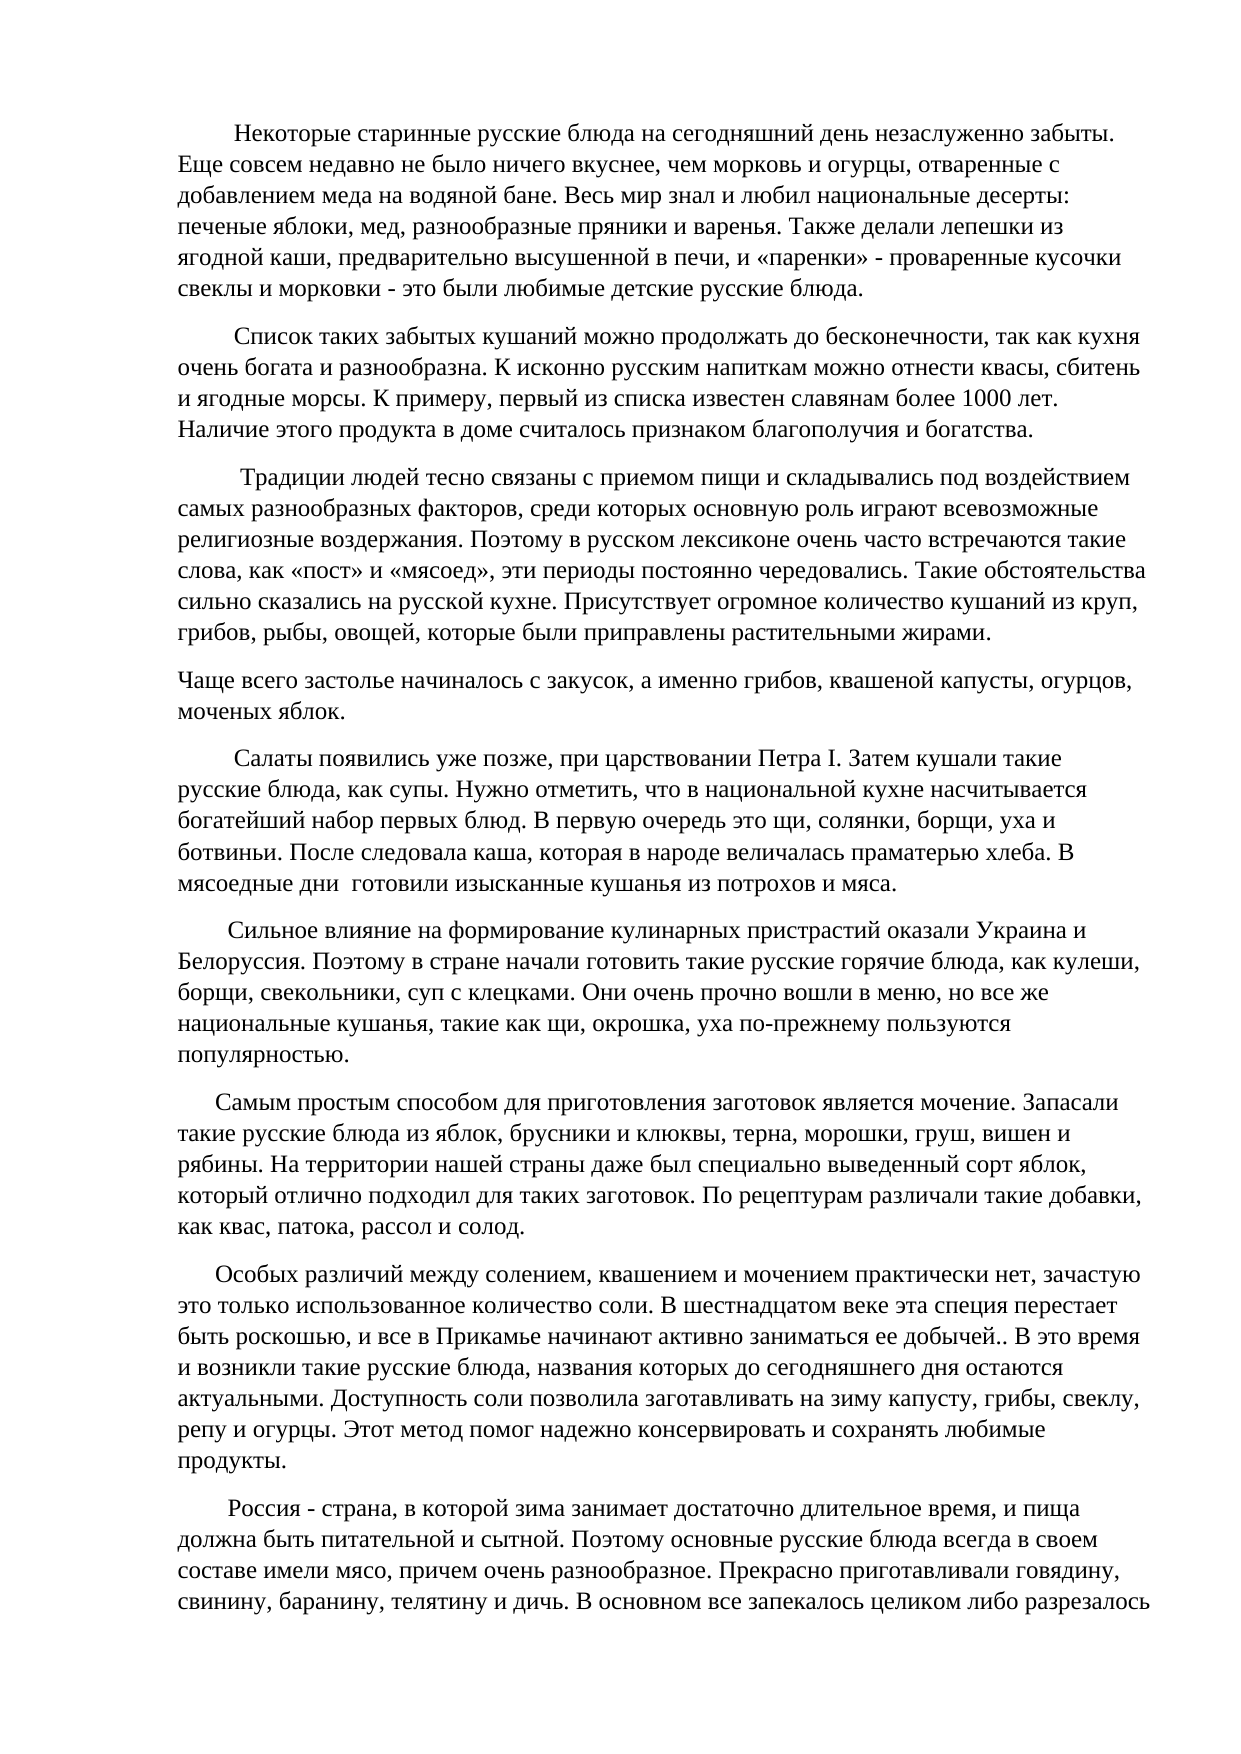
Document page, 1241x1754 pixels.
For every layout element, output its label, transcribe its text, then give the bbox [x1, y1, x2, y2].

text Некоторые старинные русские блюда на сегодняшний день незаслуженно забыты. Еще совсем недавно не было ничего вкуснее, чем морковь и огурцы, отваренные с добавлением меда на водяной бане. Весь мир знал и любил национальные десерты: печеные яблоки, мед, разнообразные пряники и варенья. Также делали лепешки из ягодной каши, предварительно высушенной в печи, и «паренки» - проваренные кусочки свеклы и морковки - это были любимые детские русские блюда. [177, 118, 1152, 302]
text Самым простым способом для приготовления заготовок является мочение. Запасали такие русские блюда из яблок, брусники и клюквы, терна, морошки, груш, вишен и рябины. На территории нашей страны даже был специально выведенный сорт яблок, который отлично подходил для таких заготовок. По рецептурам различали такие добавки, как квас, патока, рассол и солод. [177, 1087, 1152, 1240]
text Особых различий между солением, квашением и мочением практически нет, зачастую это только использованное количество соли. В шестнадцатом веке эта специя перестает быть роскошью, и все в Прикамье начинают активно заниматься ее добычей.. В это время и возникли такие русские блюда, названия которых до сегодняшнего дня остаются актуальными. Доступность соли позволила заготавливать на зиму капусту, грибы, свеклу, репу и огурцы. Этот метод помог надежно консервировать и сохранять любимые продукты. [177, 1259, 1152, 1474]
text Традиции людей тесно связаны с приемом пищи и складывались под воздействием самых разнообразных факторов, среди которых основную роль играют всевозможные религиозные воздержания. Поэтому в русском лексиконе очень часто встречаются такие слова, как «пост» и «мясоед», эти периоды постоянно чередовались. Такие обстоятельства сильно сказались на русской кухне. Присутствует огромное количество кушаний из круп, грибов, рыбы, овощей, которые были приправлены растительными жирами. [177, 462, 1152, 646]
text Сильное влияние на формирование кулинарных пристрастий оказали Украина и Белоруссия. Поэтому в стране начали готовить такие русские горячие блюда, как кулеши, борщи, свекольники, суп с клецками. Они очень прочно вошли в меню, но все же национальные кушанья, такие как щи, окрошка, уха по-прежнему пользуются популярностью. [177, 915, 1152, 1068]
text Список таких забытых кушаний можно продолжать до бесконечности, так как кухня очень богата и разнообразна. К исконно русским напиткам можно отнести квасы, сбитень и ягодные морсы. К примеру, первый из списка известен славянам более 1000 лет. Наличие этого продукта в доме считалось признаком благополучия и богатства. [177, 321, 1152, 443]
text Салаты появились уже позже, при царствовании Петра I. Затем кушали такие русские блюда, как супы. Нужно отметить, что в национальной кухне насчитывается богатейший набор первых блюд. В первую очередь это щи, солянки, борщи, уха и ботвиньи. После следовала каша, которая в народе величалась праматерью хлеба. В мясоедные дни готовили изысканные кушанья из потрохов и мяса. [177, 743, 1152, 896]
text Чаще всего застолье начиналось с закусок, а именно грибов, квашеной капусты, огурцов, моченых яблок. [177, 665, 1152, 724]
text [177, 1493, 1152, 1615]
